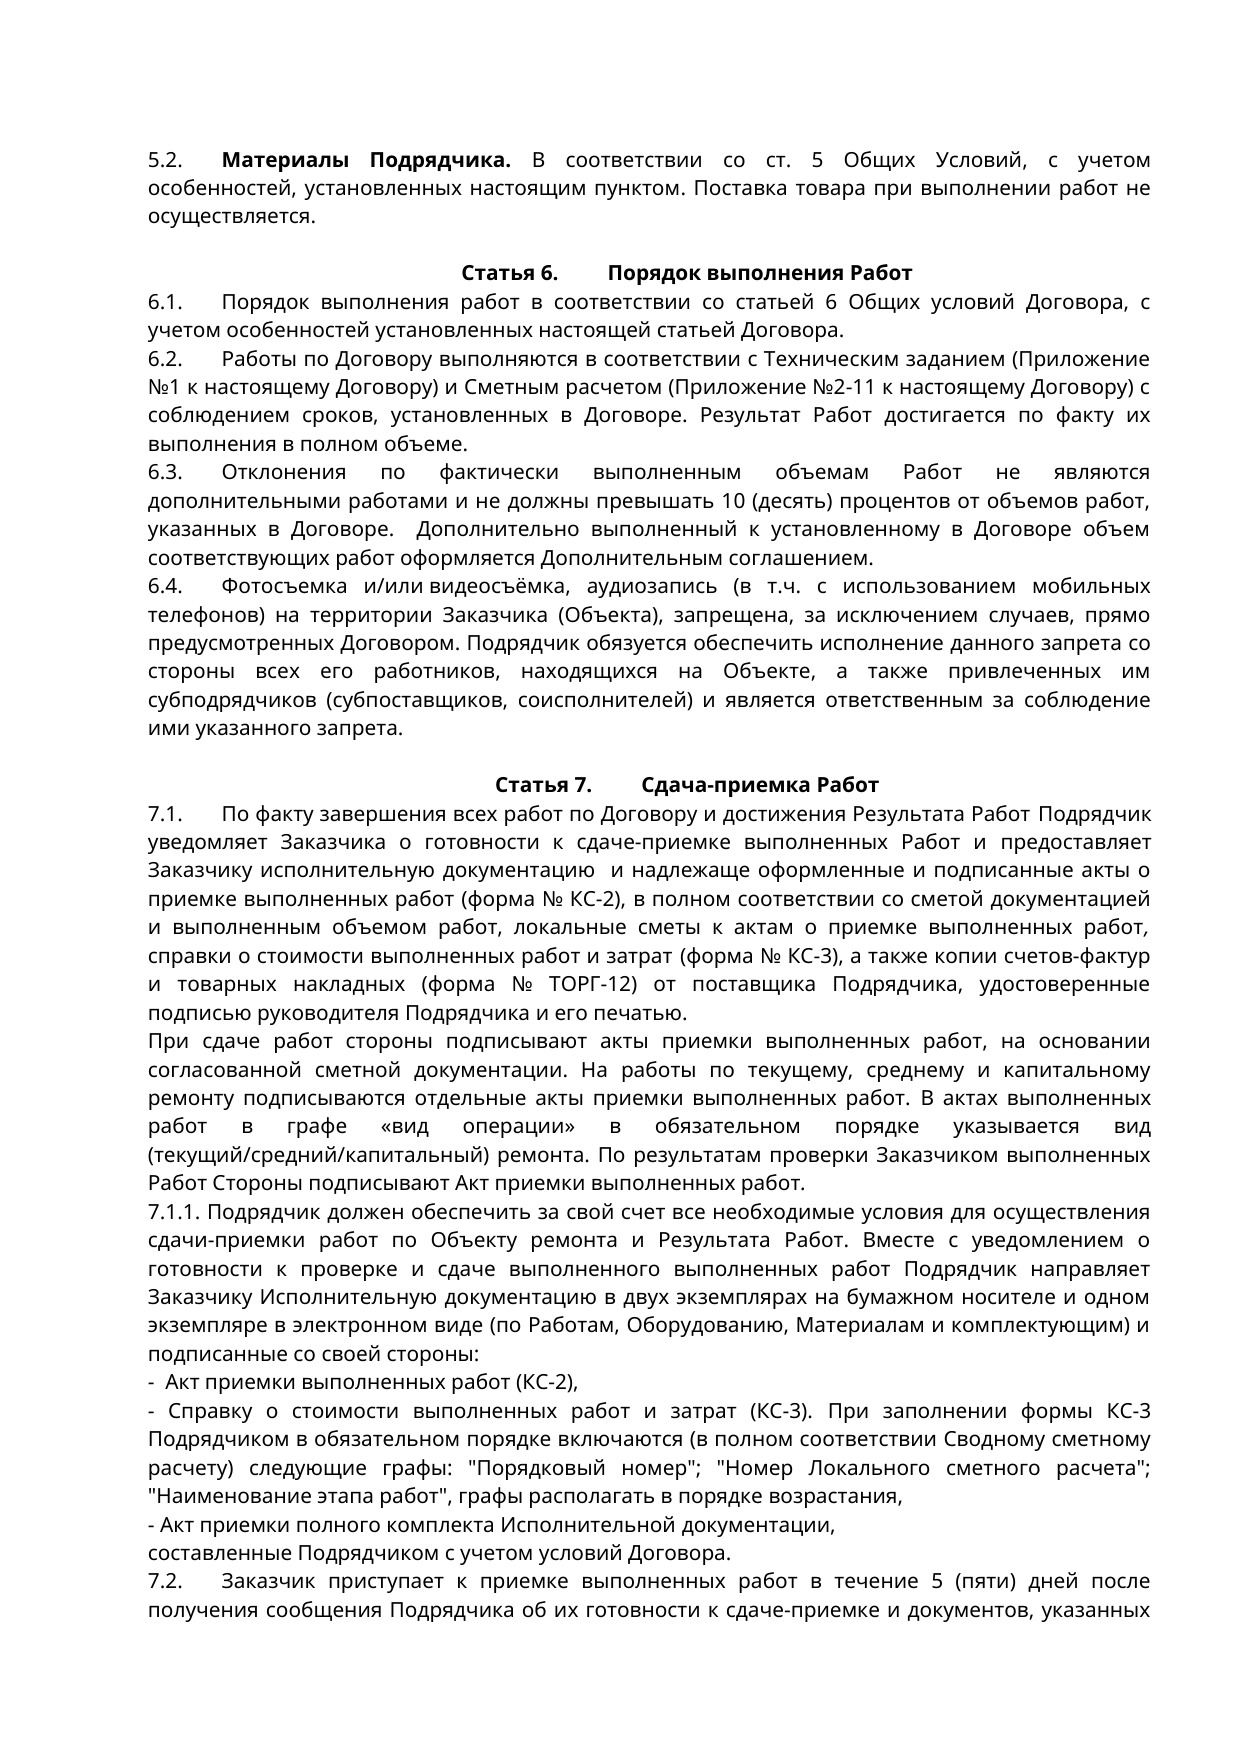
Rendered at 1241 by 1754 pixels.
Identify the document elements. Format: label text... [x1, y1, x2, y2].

list По факту завершения всех работ по Договору и достижения Результата Работ Подрядчик уведомляет Заказчика о готовности к сдаче-приемке выполненных Работ и предоставляет Заказчику исполнительную документацию и надлежаще оформленные и подписанные акты о приемке выполненных работ (форма № КС-2), в полном соответствии со сметой документацией и выполненным объемом работ, локальные сметы к актам о приемке выполненных работ, справки о стоимости выполненных работ и затрат (форма № КС-3), а также копии счетов-фактур и товарных накладных (форма № ТОРГ-12) от поставщика Подрядчика, удостоверенные подписью руководителя Подрядчика и его печатью. [148, 799, 1152, 1026]
text составленные Подрядчиком с учетом условий Договора. [148, 1538, 1152, 1567]
text - Акт приемки выполненных работ (КС-2), [148, 1367, 1152, 1396]
list Отклонения по фактически выполненным объемам Работ не являются дополнительными работами и не должны превышать 10 (десять) процентов от объемов работ, указанных в Договоре. Дополнительно выполненный к установленному в Договоре объем соответствующих работ оформляется Дополнительным соглашением. [148, 457, 1152, 571]
text 7.1.1. Подрядчик должен обеспечить за свой счет все необходимые условия для осуществления сдачи-приемки работ по Объекту ремонта и Результата Работ. Вместе с уведомлением о готовности к проверке и сдаче выполненного выполненных работ Подрядчик направляет Заказчику Исполнительную документацию в двух экземплярах на бумажном носителе и одном экземпляре в электронном виде (по Работам, Оборудованию, Материалам и комплектующим) и подписанные со своей стороны: [148, 1197, 1152, 1367]
list Порядок выполнения Работ [223, 258, 1152, 287]
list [148, 1567, 1152, 1623]
list Фотосъемка и/или видеосъёмка, аудиозапись (в т.ч. с использованием мобильных телефонов) на территории Заказчика (Объекта), запрещена, за исключением случаев, прямо предусмотренных Договором. Подрядчик обязуется обеспечить исполнение данного запрета со стороны всех его работников, находящихся на Объекте, а также привлеченных им субподрядчиков (субпоставщиков, соисполнителей) и является ответственным за соблюдение ими указанного запрета. [148, 571, 1152, 742]
text - Справку о стоимости выполненных работ и затрат (КС-3). При заполнении формы КС-3 Подрядчиком в обязательном порядке включаются (в полном соответствии Сводному сметному расчету) следующие графы: "Порядковый номер"; "Номер Локального сметного расчета"; "Наименование этапа работ", графы располагать в порядке возрастания, [148, 1396, 1152, 1510]
list Материалы Подрядчика. В соответствии со ст. 5 Общих Условий, с учетом особенностей, установленных настоящим пунктом. Поставка товара при выполнении работ не осуществляется. [148, 145, 1152, 230]
list Работы по Договору выполняются в соответствии с Техническим заданием (Приложение №1 к настоящему Договору) и Сметным расчетом (Приложение №2-11 к настоящему Договору) с соблюдением сроков, установленных в Договоре. Результат Работ достигается по факту их выполнения в полном объеме. [148, 344, 1152, 457]
text - Акт приемки полного комплекта Исполнительной документации, [148, 1510, 1152, 1538]
list Сдача-приемка Работ [223, 770, 1152, 799]
list При сдаче работ стороны подписывают акты приемки выполненных работ, на основании согласованной сметной документации. На работы по текущему, среднему и капитальному ремонту подписываются отдельные акты приемки выполненных работ. В актах выполненных работ в графе «вид операции» в обязательном порядке указывается вид (текущий/средний/капитальный) ремонта. По результатам проверки Заказчиком выполненных Работ Стороны подписывают Акт приемки выполненных работ. [148, 1026, 1152, 1197]
list Порядок выполнения работ в соответствии со статьей 6 Общих условий Договора, с учетом особенностей установленных настоящей статьей Договора. [148, 287, 1152, 344]
